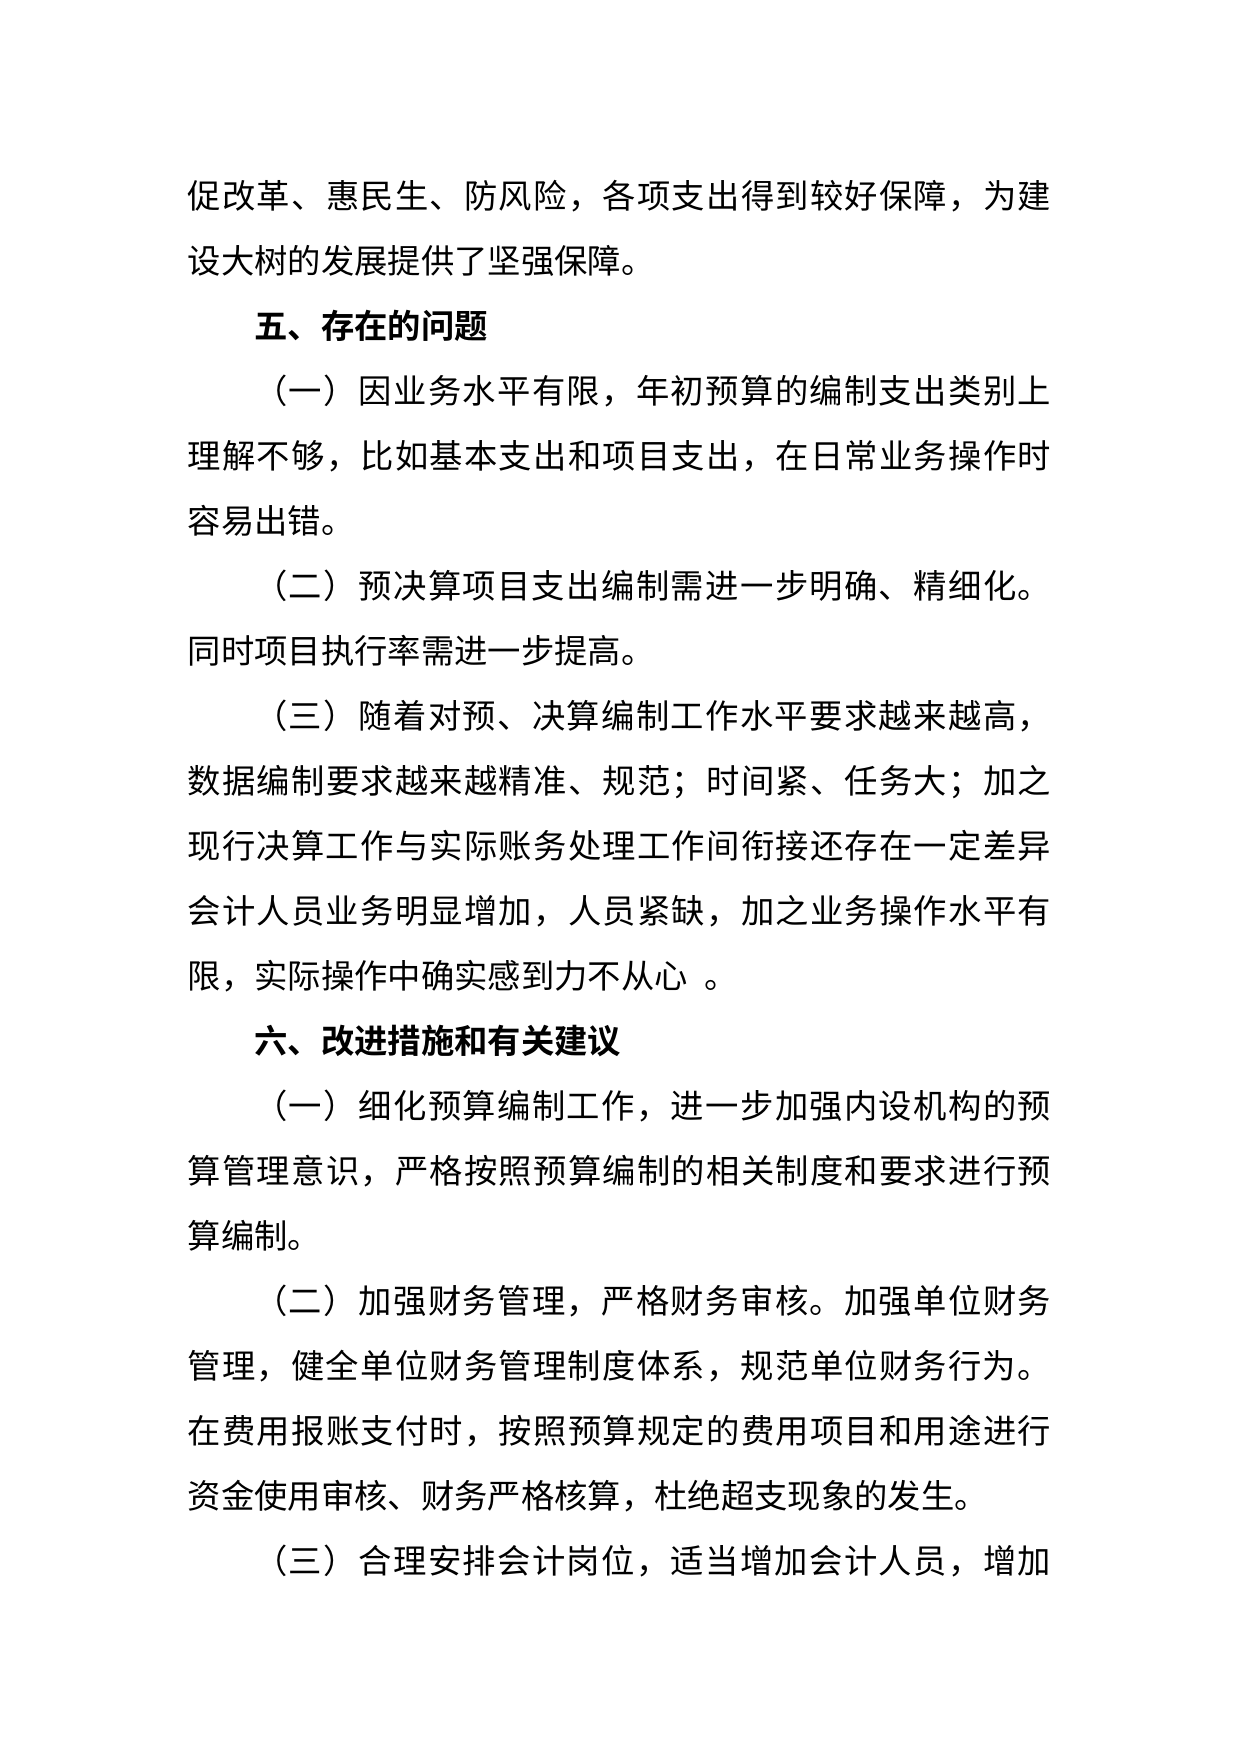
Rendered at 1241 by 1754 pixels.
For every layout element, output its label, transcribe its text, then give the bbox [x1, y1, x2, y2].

text （三）随着对预、决算编制工作水平要求越来越高，数据编制要求越来越精准、规范；时间紧、任务大；加之现行决算工作与实际账务处理工作间衔接还存在一定差异；会计人员业务明显增加，人员紧缺，加之业务操作水平有限，实际操作中确实感到力不从心 。 [187, 682, 1053, 1007]
text 五、存在的问题 [187, 292, 1053, 357]
text （一）细化预算编制工作，进一步加强内设机构的预算管理意识，严格按照预算编制的相关制度和要求进行预算编制。 [187, 1072, 1053, 1267]
text （二）预决算项目支出编制需进一步明确、精细化。同时项目执行率需进一步提高。 [187, 552, 1053, 682]
text 六、改进措施和有关建议 [187, 1007, 1053, 1072]
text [187, 1527, 1053, 1592]
text （二）加强财务管理，严格财务审核。加强单位财务管理，健全单位财务管理制度体系，规范单位财务行为。在费用报账支付时，按照预算规定的费用项目和用途进行资金使用审核、财务严格核算，杜绝超支现象的发生。 [187, 1267, 1053, 1527]
text （一）因业务水平有限，年初预算的编制支出类别上理解不够，比如基本支出和项目支出，在日常业务操作时容易出错。 [187, 357, 1053, 552]
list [187, 162, 1053, 292]
